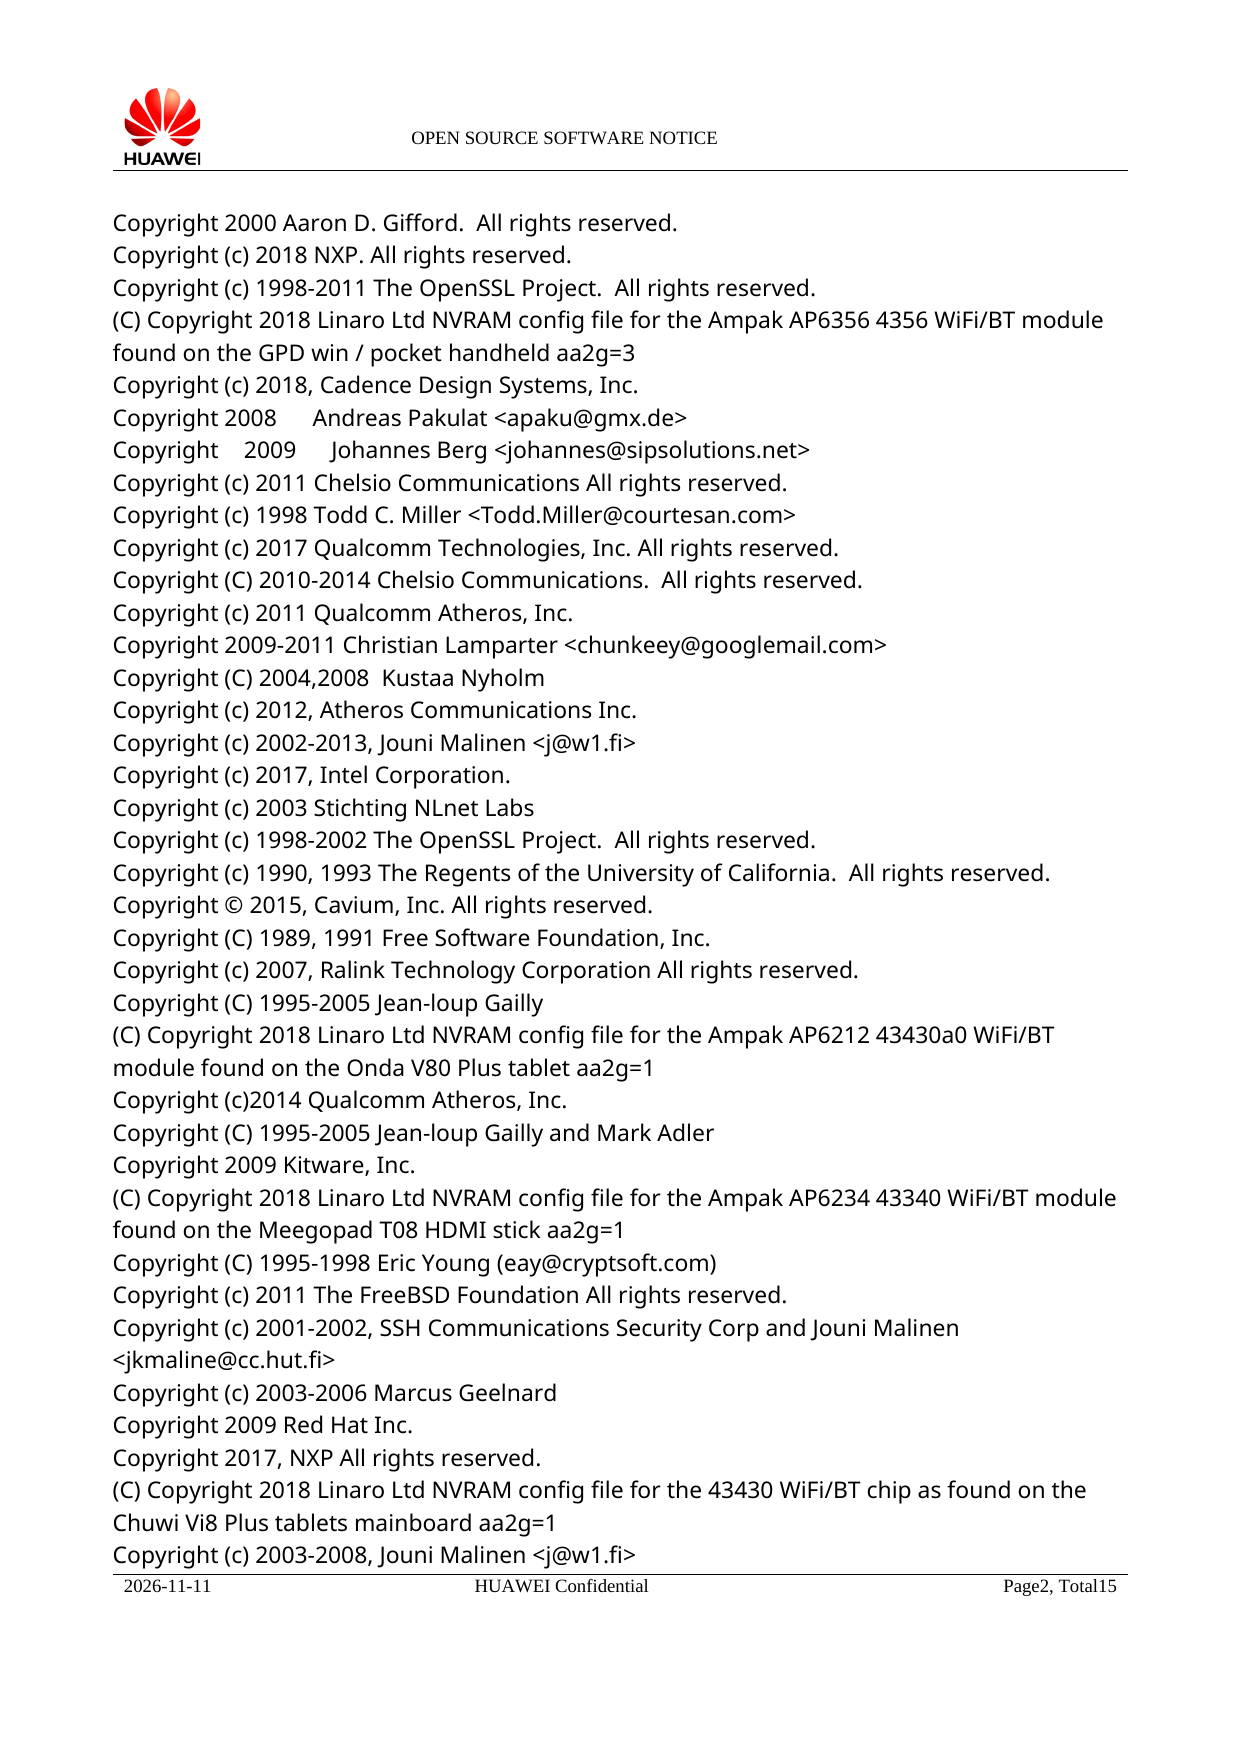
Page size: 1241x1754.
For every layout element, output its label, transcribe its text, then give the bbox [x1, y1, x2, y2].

picture [124, 88, 201, 165]
